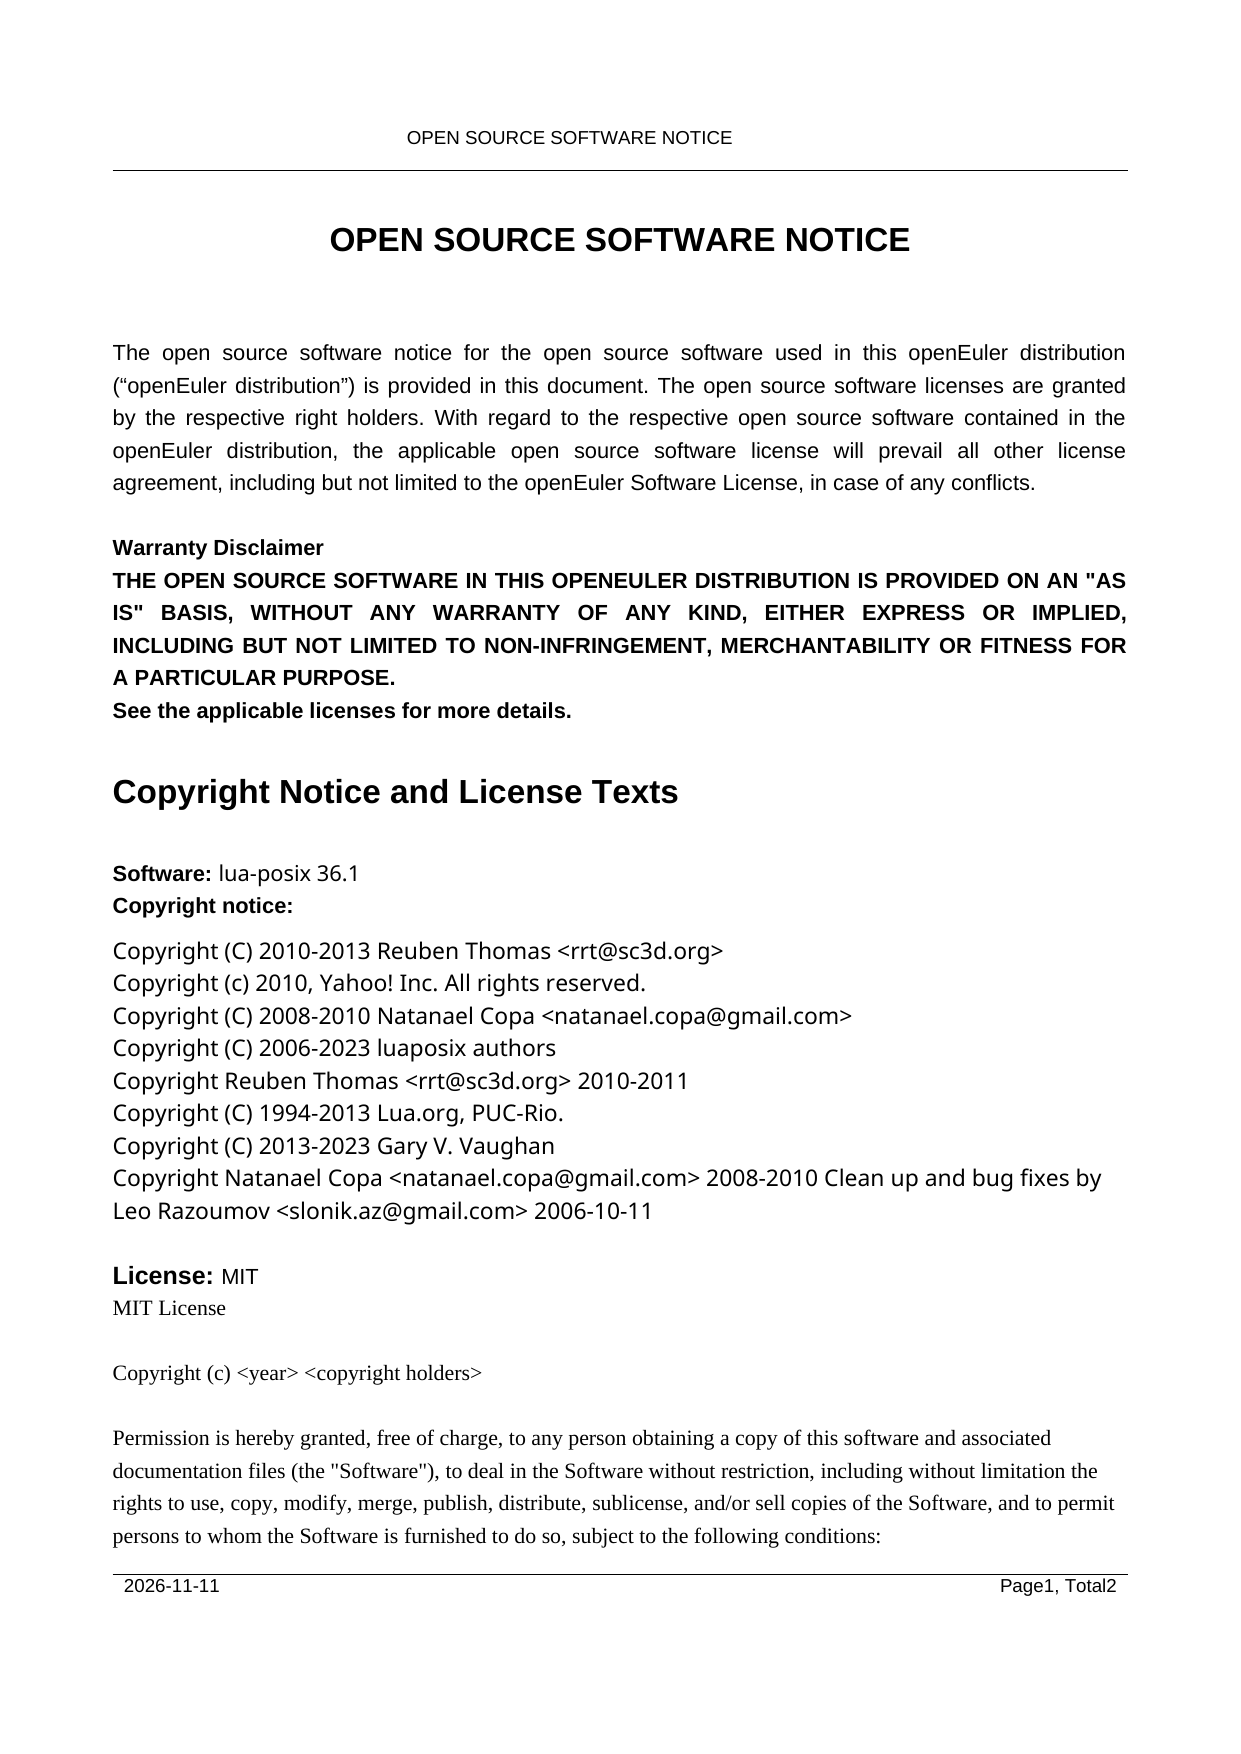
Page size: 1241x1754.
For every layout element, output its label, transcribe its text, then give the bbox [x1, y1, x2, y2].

text OPEN SOURCE SOFTWARE NOTICE [112, 206, 1128, 271]
text License: MIT [112, 1259, 1128, 1291]
text THE OPEN SOURCE SOFTWARE IN THIS OPENEULER DISTRIBUTION IS PROVIDED ON AN "AS IS" BASIS, WITHOUT ANY WARRANTY OF ANY KIND, EITHER EXPRESS OR IMPLIED, INCLUDING BUT NOT LIMITED TO NON-INFRINGEMENT, MERCHANTABILITY OR FITNESS FOR A PARTICULAR PURPOSE. See the applicable licenses for more details. [112, 564, 1128, 726]
text The open source software notice for the open source software used in this openEuler distribution (“openEuler distribution”) is provided in this document. The open source software licenses are granted by the respective right holders. With regard to the respective open source software contained in the openEuler distribution, the applicable open source software license will prevail all other license agreement, including but not limited to the openEuler Software License, in case of any conflicts. [112, 336, 1128, 499]
text Copyright (C) 2010-2013 Reuben Thomas <rrt@sc3d.org> Copyright (c) 2010, Yahoo! Inc. All rights reserved. Copyright (C) 2008-2010 Natanael Copa <natanael.copa@gmail.com> Copyright (C) 2006-2023 luaposix authors Copyright Reuben Thomas <rrt@sc3d.org> 2010-2011 Copyright (C) 1994-2013 Lua.org, PUC-Rio. Copyright (C) 2013-2023 Gary V. Vaughan Copyright Natanael Copa <natanael.copa@gmail.com> 2008-2010 Clean up and bug fixes by Leo Razoumov <slonik.az@gmail.com> 2006-10-11 [112, 934, 1128, 1259]
text Warranty Disclaimer [112, 531, 1128, 564]
text Copyright notice: [112, 889, 1128, 921]
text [112, 1291, 1128, 1551]
title Software: lua-posix 36.1 [112, 856, 1128, 889]
text Copyright Notice and License Texts [112, 759, 1128, 824]
